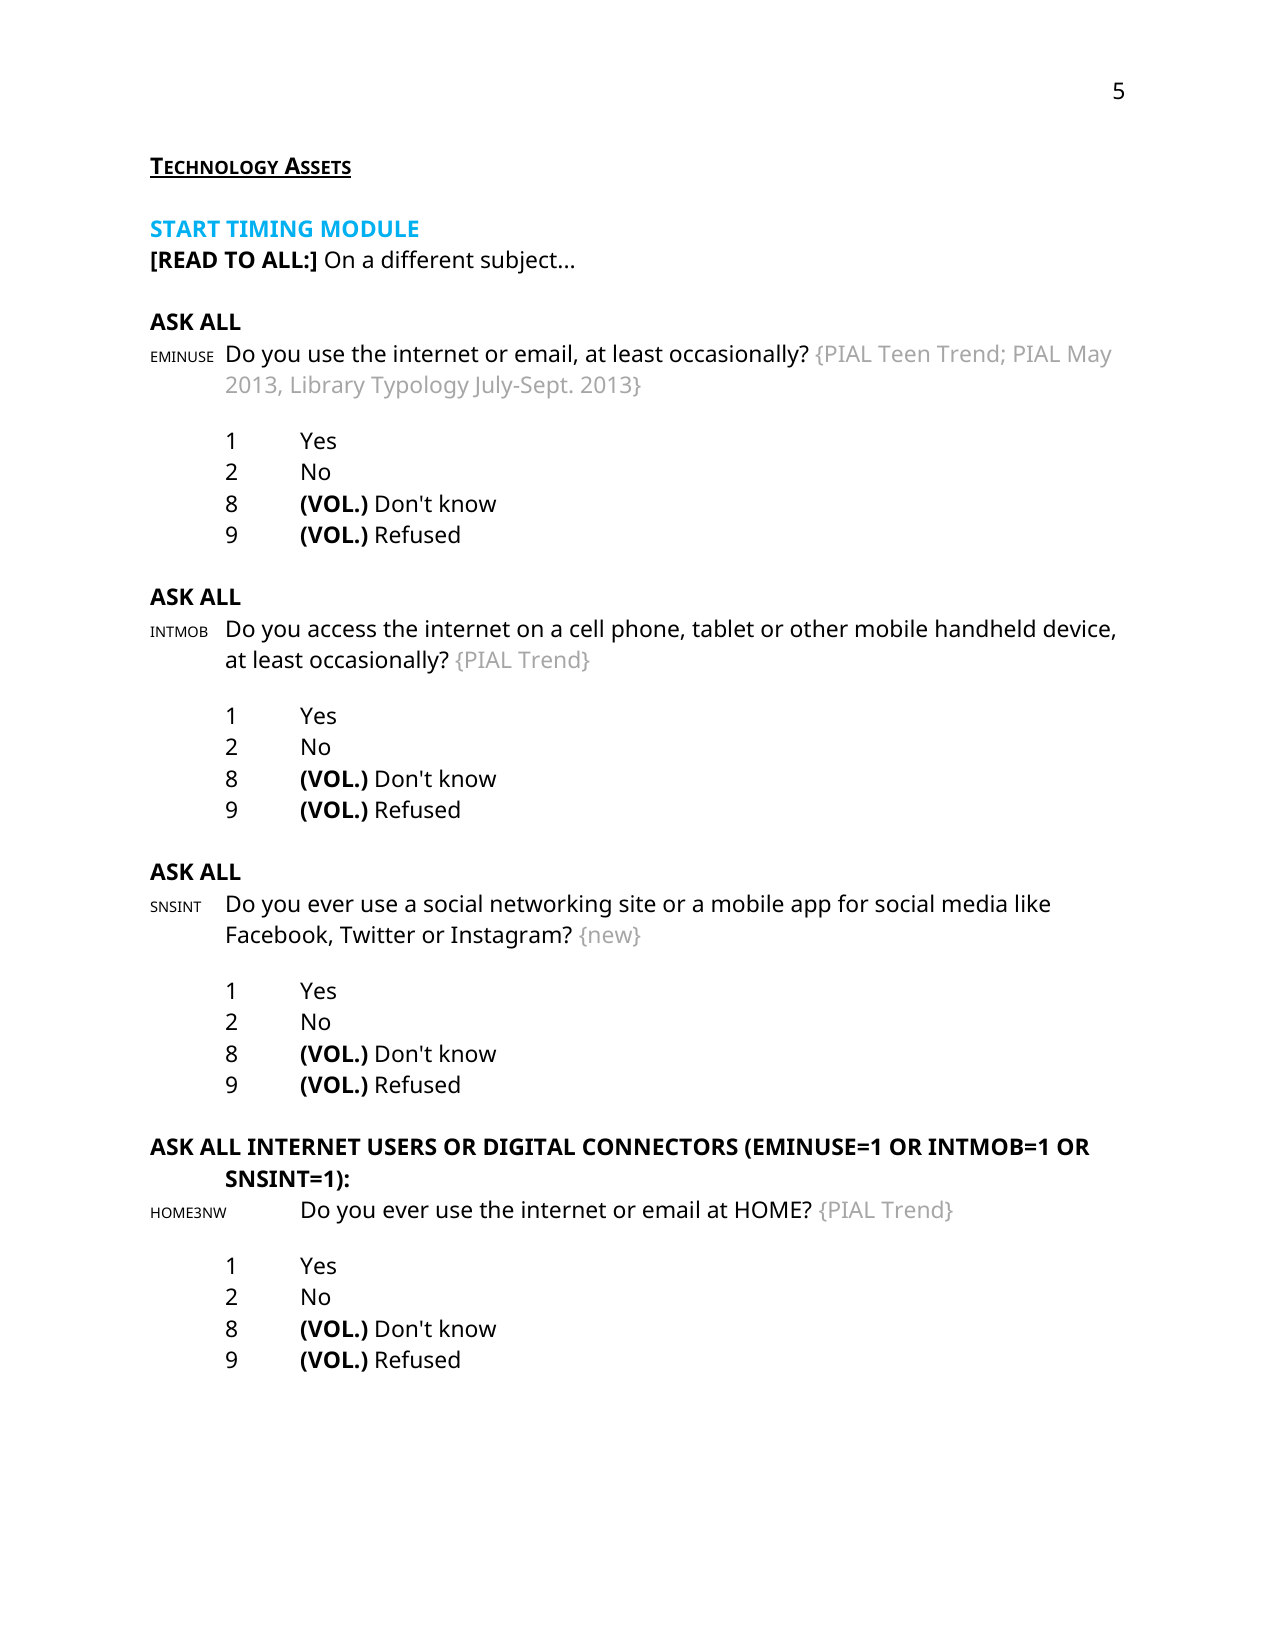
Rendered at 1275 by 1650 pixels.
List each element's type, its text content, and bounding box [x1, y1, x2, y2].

text 9 (VOL.) Refused [225, 794, 1125, 825]
text ASK ALL [150, 581, 1125, 612]
text 1 Yes [225, 975, 1125, 1006]
text ASK ALL [150, 856, 1125, 887]
text [READ TO ALL:] On a different subject... [150, 244, 1125, 275]
text 9 (VOL.) Refused [225, 1344, 1125, 1375]
text 8 (VOL.) Don't know [225, 1312, 1125, 1344]
text 2 No [225, 456, 1125, 487]
text ASK ALL [150, 306, 1125, 337]
text 9 (VOL.) Refused [225, 519, 1125, 550]
text 2 No [225, 1281, 1125, 1312]
text HOME3NW Do you ever use the internet or email at HOME? {PIAL Trend} [150, 1194, 1125, 1225]
text SNSINT Do you ever use a social networking site or a mobile app for social media like Facebook, Twitter or Instagram? {new} [150, 887, 1125, 950]
text START TIMING MODULE [150, 212, 1125, 244]
text 1 Yes [225, 1250, 1125, 1281]
text 1 Yes [225, 700, 1125, 731]
text 2 No [225, 1006, 1125, 1037]
text EMINUSE Do you use the internet or email, at least occasionally? {PIAL Teen Trend; PIAL May 2013, Library Typology July-Sept. 2013} [150, 337, 1125, 400]
text 8 (VOL.) Don't know [225, 762, 1125, 794]
text INTMOB Do you access the internet on a cell phone, tablet or other mobile handheld device, at least occasionally? {PIAL Trend} [150, 612, 1125, 675]
text 8 (VOL.) Don't know [225, 487, 1125, 519]
text 8 (VOL.) Don't know [225, 1037, 1125, 1069]
text ASK ALL INTERNET USERS OR DIGITAL CONNECTORS (EMINUSE=1 OR INTMOB=1 OR SNSINT=1): [150, 1131, 1125, 1194]
text 2 No [225, 731, 1125, 762]
text 1 Yes [225, 425, 1125, 456]
text Technology Assets [150, 150, 1125, 181]
text 9 (VOL.) Refused [225, 1069, 1125, 1100]
